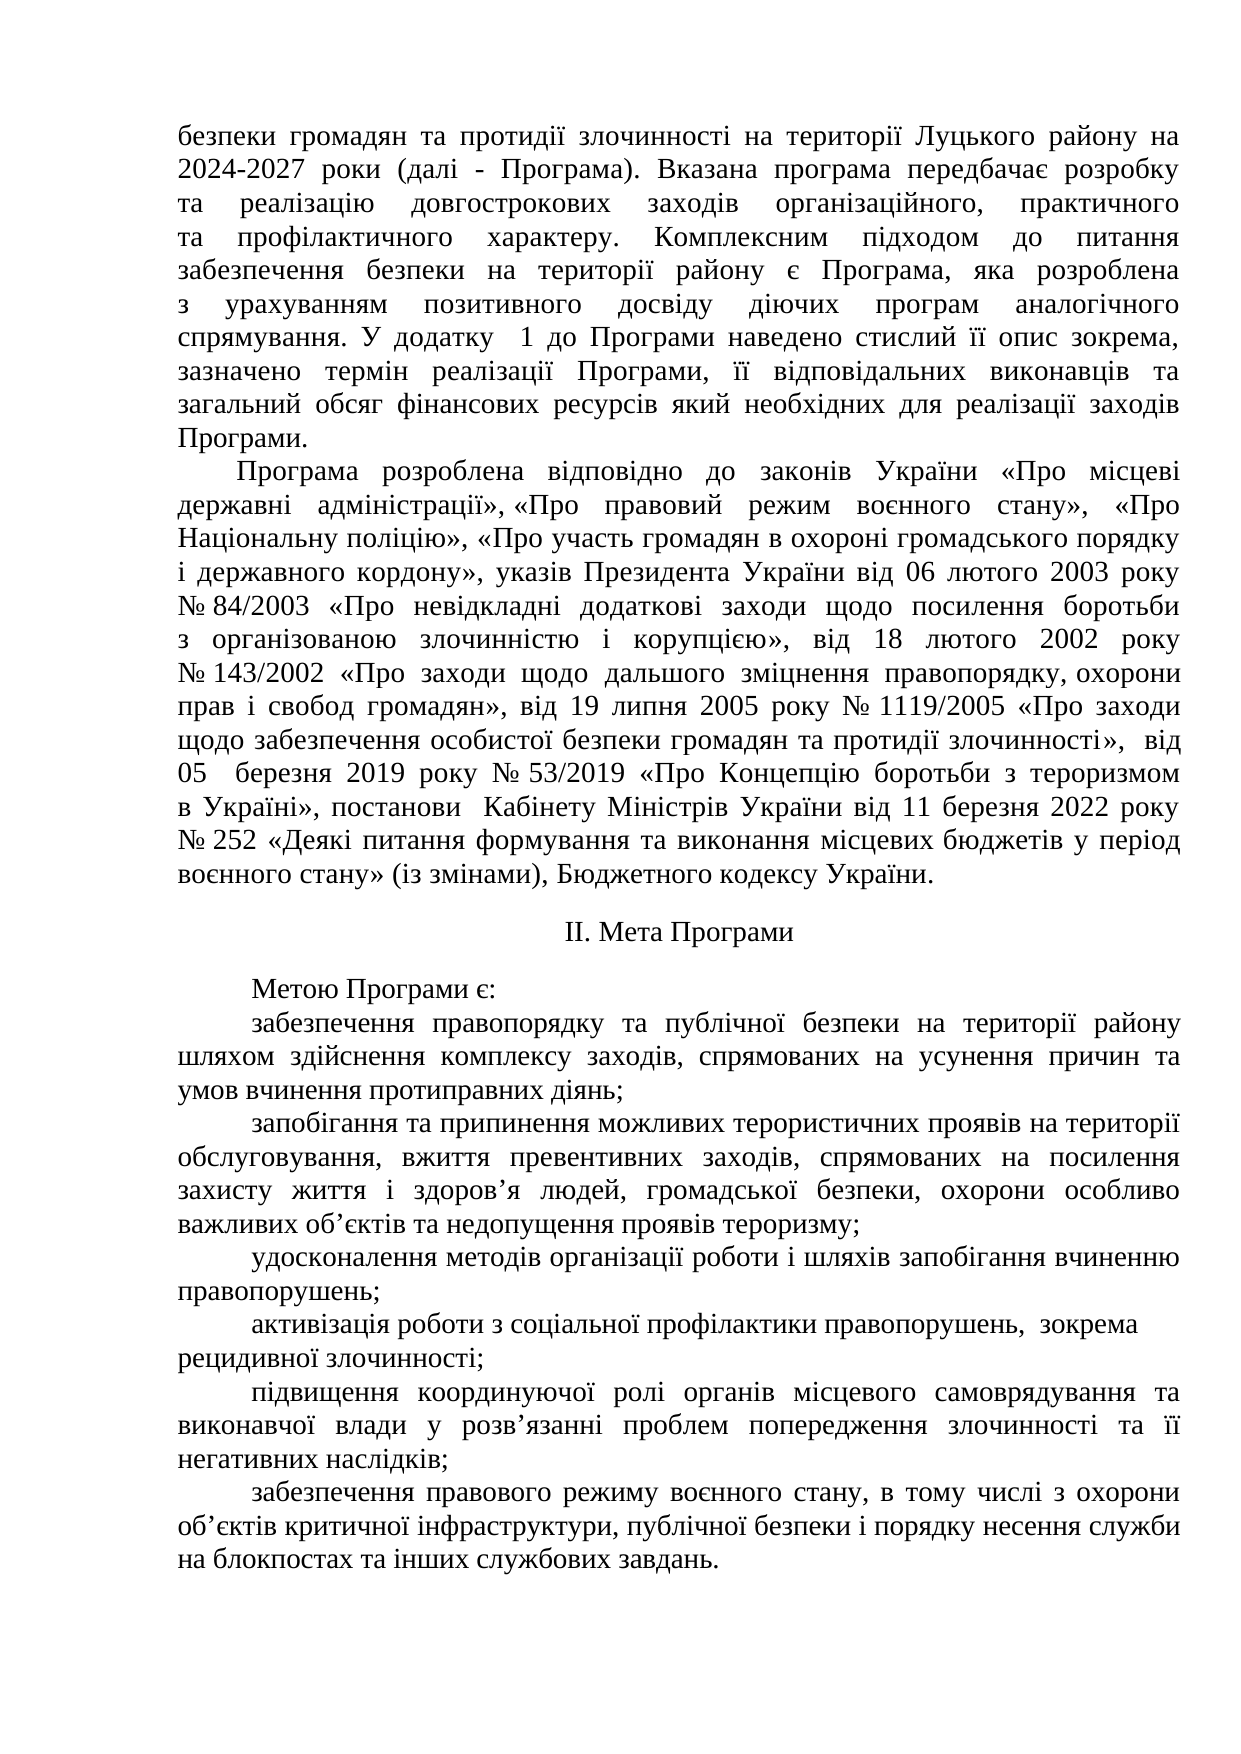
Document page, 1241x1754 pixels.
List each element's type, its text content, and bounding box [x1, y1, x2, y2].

text Метою Програми є: [177, 971, 1181, 1005]
text Програма розроблена відповідно до законів України «Про місцеві державні адміністрації», «Про правовий режим воєнного стану», «Про Національну поліцію», «Про участь громадян в охороні громадського порядку і державного кордону», указів Президента України від 06 лютого 2003 року № 84/2003 «Про невідкладні додаткові заходи щодо посилення боротьби з організованою злочинністю і корупцією», від 18 лютого 2002 року № 143/2002 «Про заходи щодо дальшого зміцнення правопорядку, охорони прав і свобод громадян», від 19 липня 2005 року № 1119/2005 «Про заходи щодо забезпечення особистої безпеки громадян та протидії злочинності», від 05 березня 2019 року № 53/2019 «Про Концепцію боротьби з тероризмом в Україні», постанови Кабінету Міністрів України від 11 березня 2022 року № 252 «Деякі питання формування та виконання місцевих бюджетів у період воєнного стану» (із змінами), Бюджетного кодексу України. [177, 755, 1181, 889]
text IІ. Мета Програми [177, 914, 1181, 947]
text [177, 118, 1181, 453]
text Програма розроблена відповідно до законів України «Про місцеві державні адміністрації», «Про правовий режим воєнного стану», «Про Національну поліцію», «Про участь громадян в охороні громадського порядку і державного кордону», указів Президента України від 06 лютого 2003 року № 84/2003 «Про невідкладні додаткові заходи щодо посилення боротьби з організованою злочинністю і корупцією», від 18 лютого 2002 року № 143/2002 «Про заходи щодо дальшого зміцнення правопорядку, охорони прав і свобод громадян», від 19 липня 2005 року № 1119/2005 «Про заходи щодо забезпечення особистої безпеки громадян та протидії злочинності», від 05 березня 2019 року № 53/2019 «Про Концепцію боротьби з тероризмом в Україні», постанови Кабінету Міністрів України від 11 березня 2022 року № 252 «Деякі питання формування та виконання місцевих бюджетів у період воєнного стану» (із змінами), Бюджетного кодексу України. [177, 655, 1033, 722]
text Програма розроблена відповідно до законів України «Про місцеві державні адміністрації», «Про правовий режим воєнного стану», «Про Національну поліцію», «Про участь громадян в охороні громадського порядку і державного кордону», указів Президента України від 06 лютого 2003 року № 84/2003 «Про невідкладні додаткові заходи щодо посилення боротьби з організованою злочинністю і корупцією», від 18 лютого 2002 року № 143/2002 «Про заходи щодо дальшого зміцнення правопорядку, охорони прав і свобод громадян», від 19 липня 2005 року № 1119/2005 «Про заходи щодо забезпечення особистої безпеки громадян та протидії злочинності», від 05 березня 2019 року № 53/2019 «Про Концепцію боротьби з тероризмом в Україні», постанови Кабінету Міністрів України від 11 березня 2022 року № 252 «Деякі питання формування та виконання місцевих бюджетів у період воєнного стану» (із змінами), Бюджетного кодексу України. [177, 453, 1181, 588]
text рецидивної злочинності; [177, 1340, 1181, 1374]
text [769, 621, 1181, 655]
text запобігання та припинення можливих терористичних проявів на території обслуговування, вжиття превентивних заходів, спрямованих на посилення захисту життя і здоров’я людей, громадської безпеки, охорони особливо важливих об’єктів та недопущення проявів тероризму; [177, 1105, 1181, 1239]
text забезпечення правового режиму воєнного стану, в тому числі з охорони об’єктів критичної інфраструктури, публічної безпеки і порядку несення служби на блокпостах та інших службових завдань. [177, 1474, 1181, 1575]
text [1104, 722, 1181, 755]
text забезпечення правопорядку та публічної безпеки на території району шляхом здійснення комплексу заходів, спрямованих на усунення причин та умов вчинення протиправних діянь; [177, 1005, 1181, 1105]
text удосконалення методів організації роботи і шляхів запобігання вчиненню правопорушень; [177, 1239, 1181, 1307]
text підвищення координуючої ролі органів місцевого самоврядування та виконавчої влади у розв’язанні проблем попередження злочинності та її негативних наслідків; [177, 1374, 1181, 1474]
text активізація роботи з соціальної профілактики правопорушень, зокрема [177, 1307, 1181, 1340]
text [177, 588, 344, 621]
